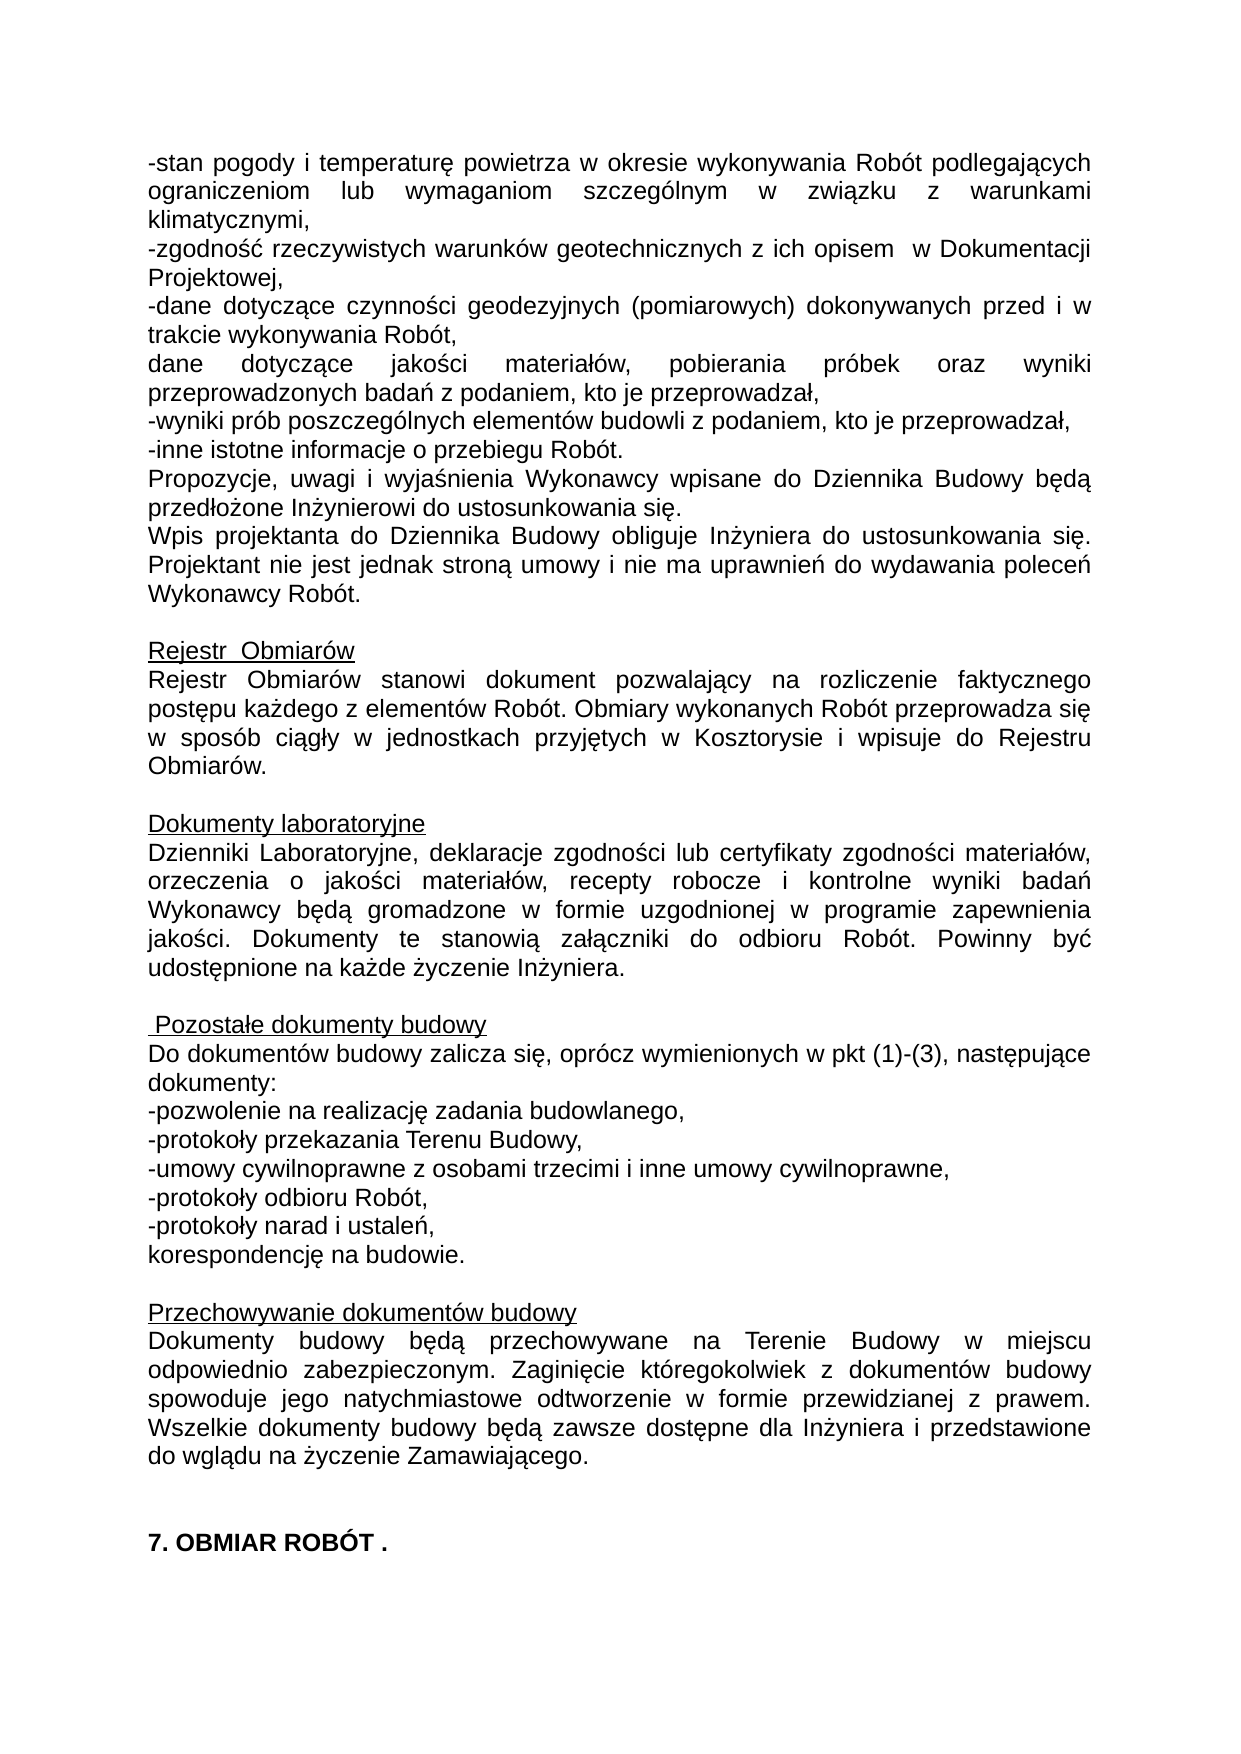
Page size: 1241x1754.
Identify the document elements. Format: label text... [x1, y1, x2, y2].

text -stan pogody i temperaturę powietrza w okresie wykonywania Robót podlegających ograniczeniom lub wymaganiom szczególnym w związku z warunkami klimatycznymi, [148, 148, 1093, 234]
text -inne istotne informacje o przebiegu Robót. [148, 435, 1093, 464]
text -pozwolenie na realizację zadania budowlanego, [148, 1096, 1093, 1125]
subtitle Rejestr Obmiarów [148, 636, 1093, 665]
subtitle Pozostałe dokumenty budowy [148, 1010, 1093, 1039]
text -protokoły przekazania Terenu Budowy, [148, 1125, 1093, 1154]
text -wyniki prób poszczególnych elementów budowli z podaniem, kto je przeprowadzał, [148, 406, 1093, 435]
text -dane dotyczące czynności geodezyjnych (pomiarowych) dokonywanych przed i w trakcie wykonywania Robót, [148, 291, 1093, 349]
text korespondencję na budowie. [148, 1240, 1093, 1269]
text Dokumenty budowy będą przechowywane na Terenie Budowy w miejscu odpowiednio zabezpieczonym. Zaginięcie któregokolwiek z dokumentów budowy spowoduje jego natychmiastowe odtworzenie w formie przewidzianej z prawem. Wszelkie dokumenty budowy będą zawsze dostępne dla Inżyniera i przedstawione do wglądu na życzenie Zamawiającego. [148, 1326, 1093, 1470]
subtitle Przechowywanie dokumentów budowy [148, 1298, 1093, 1326]
text Wpis projektanta do Dziennika Budowy obliguje Inżyniera do ustosunkowania się. Projektant nie jest jednak stroną umowy i nie ma uprawnień do wydawania poleceń Wykonawcy Robót. [148, 521, 1093, 608]
text Dzienniki Laboratoryjne, deklaracje zgodności lub certyfikaty zgodności materiałów, orzeczenia o jakości materiałów, recepty robocze i kontrolne wyniki badań Wykonawcy będą gromadzone w formie uzgodnionej w programie zapewnienia jakości. Dokumenty te stanowią załączniki do odbioru Robót. Powinny być udostępnione na każde życzenie Inżyniera. [148, 838, 1093, 981]
text -protokoły odbioru Robót, [148, 1183, 1093, 1211]
text Do dokumentów budowy zalicza się, oprócz wymienionych w pkt (1)-(3), następujące dokumenty: [148, 1039, 1093, 1096]
text -zgodność rzeczywistych warunków geotechnicznych z ich opisem w Dokumentacji Projektowej, [148, 234, 1093, 291]
text -umowy cywilnoprawne z osobami trzecimi i inne umowy cywilnoprawne, [148, 1154, 1093, 1183]
list 7. OBMIAR ROBÓT . [148, 1528, 1093, 1556]
text Propozycje, uwagi i wyjaśnienia Wykonawcy wpisane do Dziennika Budowy będą przedłożone Inżynierowi do ustosunkowania się. [148, 464, 1093, 521]
subtitle Dokumenty laboratoryjne [148, 809, 1093, 838]
text dane dotyczące jakości materiałów, pobierania próbek oraz wyniki przeprowadzonych badań z podaniem, kto je przeprowadzał, [148, 349, 1093, 406]
text -protokoły narad i ustaleń, [148, 1211, 1093, 1240]
text Rejestr Obmiarów stanowi dokument pozwalający na rozliczenie faktycznego postępu każdego z elementów Robót. Obmiary wykonanych Robót przeprowadza się w sposób ciągły w jednostkach przyjętych w Kosztorysie i wpisuje do Rejestru Obmiarów. [148, 665, 1093, 780]
